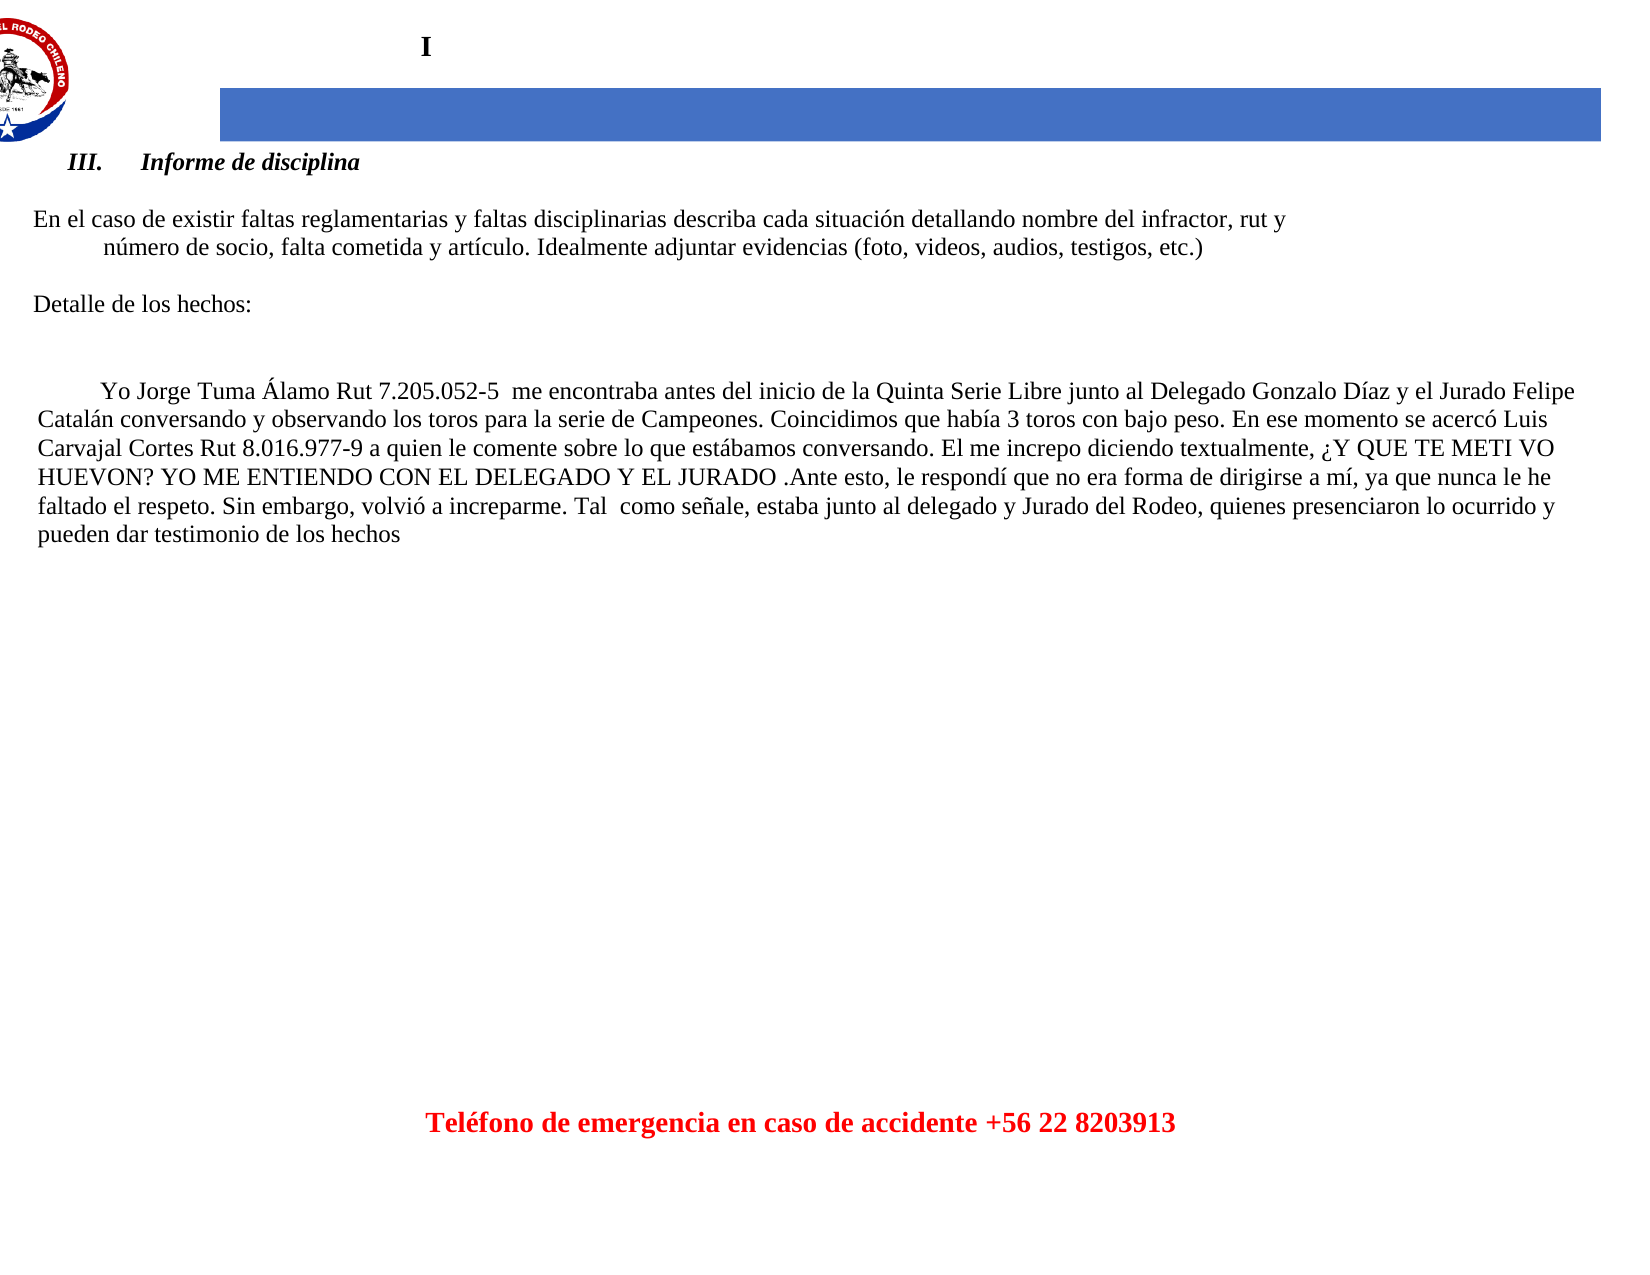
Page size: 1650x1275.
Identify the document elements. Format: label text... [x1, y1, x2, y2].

subtitle Informe de disciplina [67, 147, 1612, 175]
text Detalle de los hechos: [33, 289, 1612, 318]
text En el caso de existir faltas reglamentarias y faltas disciplinarias describa cada situación detallando nombre del infractor, rut y número de socio, falta cometida y artículo. Idealmente adjuntar evidencias (foto, videos, audios, testigos, etc.) [33, 204, 1322, 261]
picture [0, 18, 69, 142]
text Yo Jorge Tuma Álamo Rut 7.205.052-5 me encontraba antes del inicio de la Quinta Serie Libre junto al Delegado Gonzalo Díaz y el Jurado Felipe Catalán conversando y observando los toros para la serie de Campeones. Coincidimos que había 3 toros con bajo peso. En ese momento se acercó Luis Carvajal Cortes Rut 8.016.977-9 a quien le comente sobre lo que estábamos conversando. El me increpo diciendo textualmente, ¿Y QUE TE METI VO HUEVON? YO ME ENTIENDO CON EL DELEGADO Y EL JURADO .Ante esto, le respondí que no era forma de dirigirse a mí, ya que nunca le he faltado el respeto. Sin embargo, volvió a increparme. Tal como señale, estaba junto al delegado y Jurado del Rodeo, quienes presenciaron lo ocurrido y pueden dar testimonio de los hechos [37, 376, 1612, 548]
